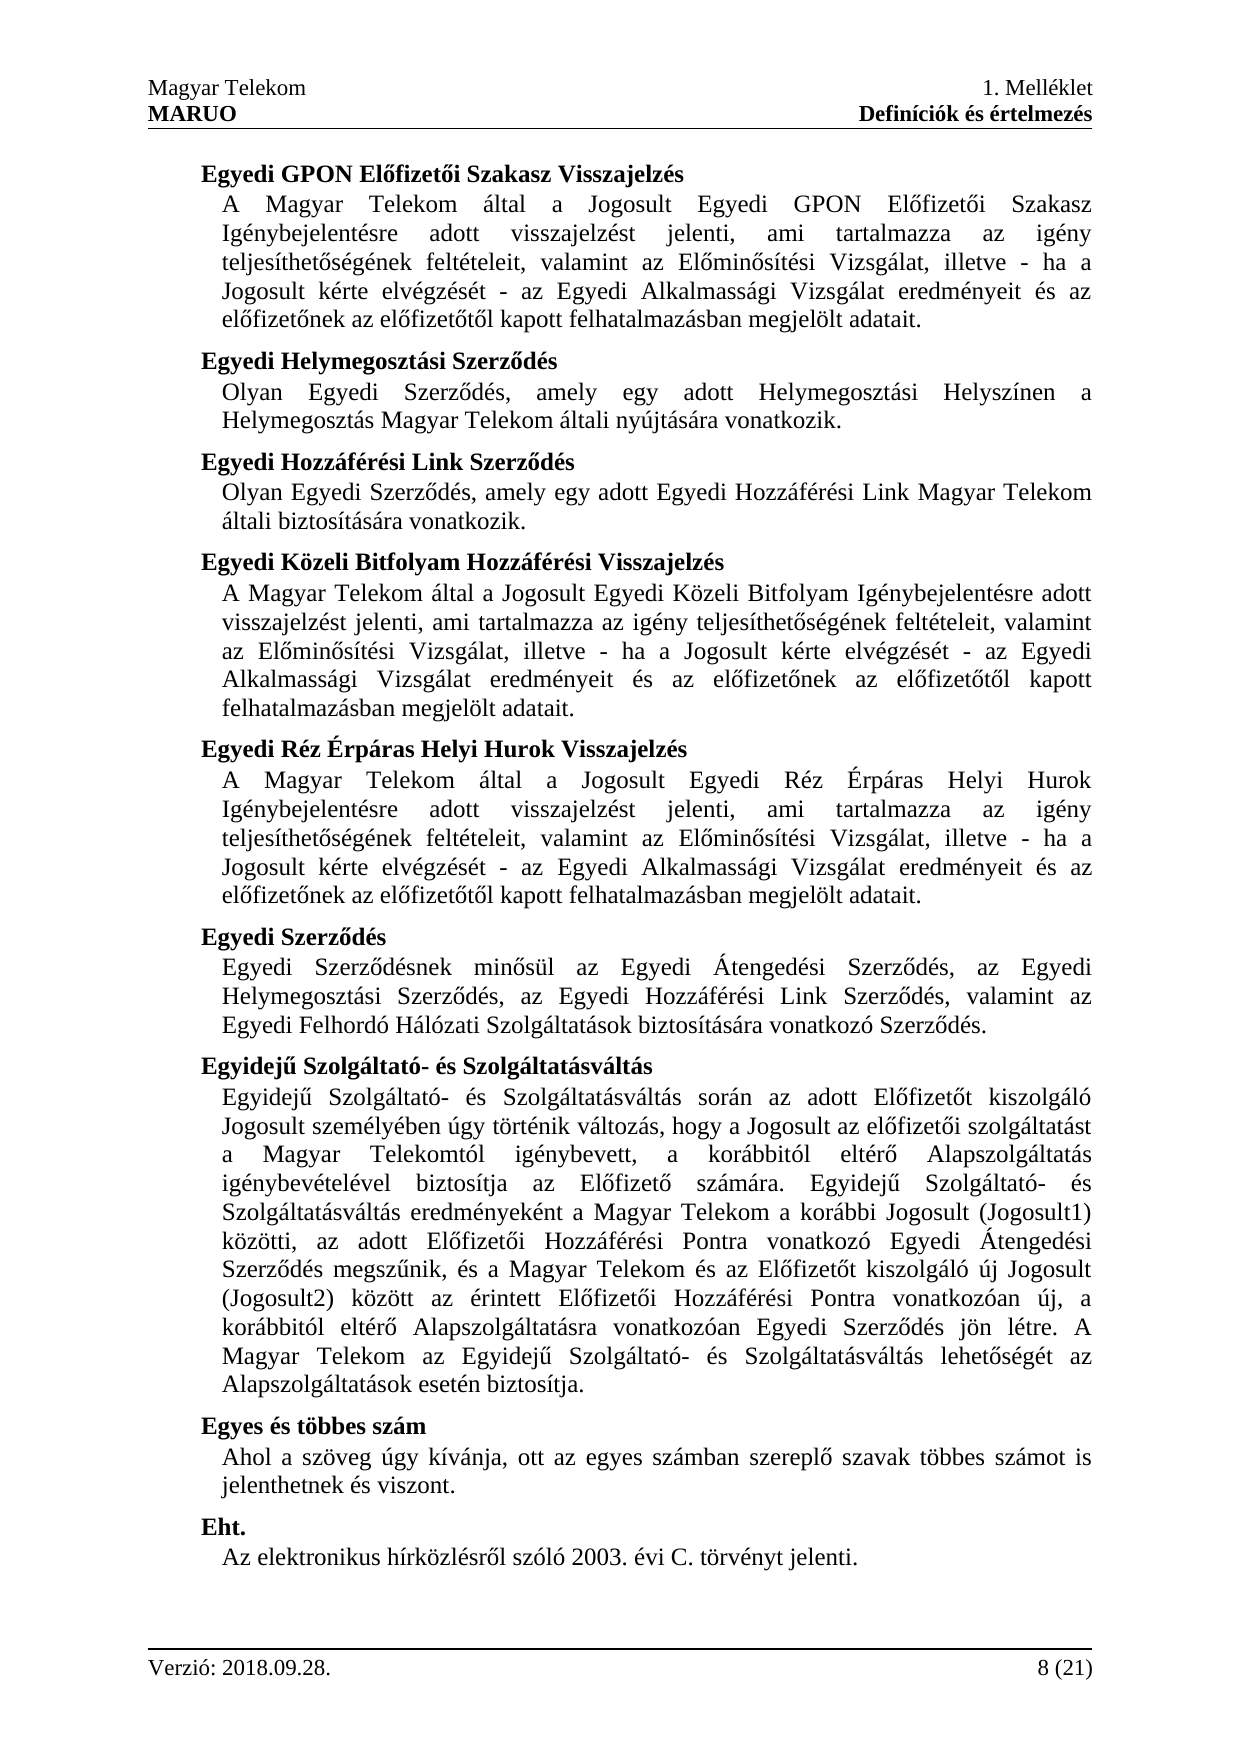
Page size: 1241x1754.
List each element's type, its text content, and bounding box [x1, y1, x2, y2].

subtitle Egyedi Szerződés [201, 922, 1092, 950]
text Ahol a szöveg úgy kívánja, ott az egyes számban szereplő szavak többes számot is jelenthetnek és viszont. [222, 1442, 1092, 1499]
subtitle Egyedi GPON Előfizetői Szakasz Visszajelzés [201, 159, 1092, 187]
text Olyan Egyedi Szerződés, amely egy adott Egyedi Hozzáférési Link Magyar Telekom általi biztosítására vonatkozik. [222, 477, 1092, 535]
subtitle Egyedi Helymegosztási Szerződés [201, 346, 1092, 374]
text Olyan Egyedi Szerződés, amely egy adott Helymegosztási Helyszínen a Helymegosztás Magyar Telekom általi nyújtására vonatkozik. [222, 377, 1092, 434]
subtitle Egyedi Réz Érpáras Helyi Hurok Visszajelzés [201, 734, 1092, 763]
subtitle Egyes és többes szám [201, 1411, 1092, 1439]
subtitle Egyedi Közeli Bitfolyam Hozzáférési Visszajelzés [201, 547, 1092, 576]
subtitle Eht. [201, 1512, 1092, 1540]
text A Magyar Telekom által a Jogosult Egyedi Réz Érpáras Helyi Hurok Igénybejelentésre adott visszajelzést jelenti, ami tartalmazza az igény teljesíthetőségének feltételeit, valamint az Előminősítési Vizsgálat, illetve - ha a Jogosult kérte elvégzését - az Egyedi Alkalmassági Vizsgálat eredményeit és az előfizetőnek az előfizetőtől kapott felhatalmazásban megjelölt adatait. [222, 765, 1092, 909]
text A Magyar Telekom által a Jogosult Egyedi Közeli Bitfolyam Igénybejelentésre adott visszajelzést jelenti, ami tartalmazza az igény teljesíthetőségének feltételeit, valamint az Előminősítési Vizsgálat, illetve - ha a Jogosult kérte elvégzését - az Egyedi Alkalmassági Vizsgálat eredményeit és az előfizetőnek az előfizetőtől kapott felhatalmazásban megjelölt adatait. [222, 578, 1092, 722]
subtitle Egyedi Hozzáférési Link Szerződés [201, 447, 1092, 475]
text A Magyar Telekom által a Jogosult Egyedi GPON Előfizetői Szakasz Igénybejelentésre adott visszajelzést jelenti, ami tartalmazza az igény teljesíthetőségének feltételeit, valamint az Előminősítési Vizsgálat, illetve - ha a Jogosult kérte elvégzését - az Egyedi Alkalmassági Vizsgálat eredményeit és az előfizetőnek az előfizetőtől kapott felhatalmazásban megjelölt adatait. [222, 189, 1092, 333]
text Egyedi Szerződésnek minősül az Egyedi Átengedési Szerződés, az Egyedi Helymegosztási Szerződés, az Egyedi Hozzáférési Link Szerződés, valamint az Egyedi Felhordó Hálózati Szolgáltatások biztosítására vonatkozó Szerződés. [222, 952, 1092, 1039]
text Egyidejű Szolgáltató- és Szolgáltatásváltás során az adott Előfizetőt kiszolgáló Jogosult személyében úgy történik változás, hogy a Jogosult az előfizetői szolgáltatást a Magyar Telekomtól igénybevett, a korábbitól eltérő Alapszolgáltatás igénybevételével biztosítja az Előfizető számára. Egyidejű Szolgáltató- és Szolgáltatásváltás eredményeként a Magyar Telekom a korábbi Jogosult (Jogosult1) közötti, az adott Előfizetői Hozzáférési Pontra vonatkozó Egyedi Átengedési Szerződés megszűnik, és a Magyar Telekom és az Előfizetőt kiszolgáló új Jogosult (Jogosult2) között az érintett Előfizetői Hozzáférési Pontra vonatkozóan új, a korábbitól eltérő Alapszolgáltatásra vonatkozóan Egyedi Szerződés jön létre. A Magyar Telekom az Egyidejű Szolgáltató- és Szolgáltatásváltás lehetőségét az Alapszolgáltatások esetén biztosítja. [222, 1082, 1092, 1398]
subtitle Egyidejű Szolgáltató- és Szolgáltatásváltás [201, 1051, 1092, 1080]
text Az elektronikus hírközlésről szóló 2003. évi C. törvényt jelenti. [222, 1542, 1092, 1571]
